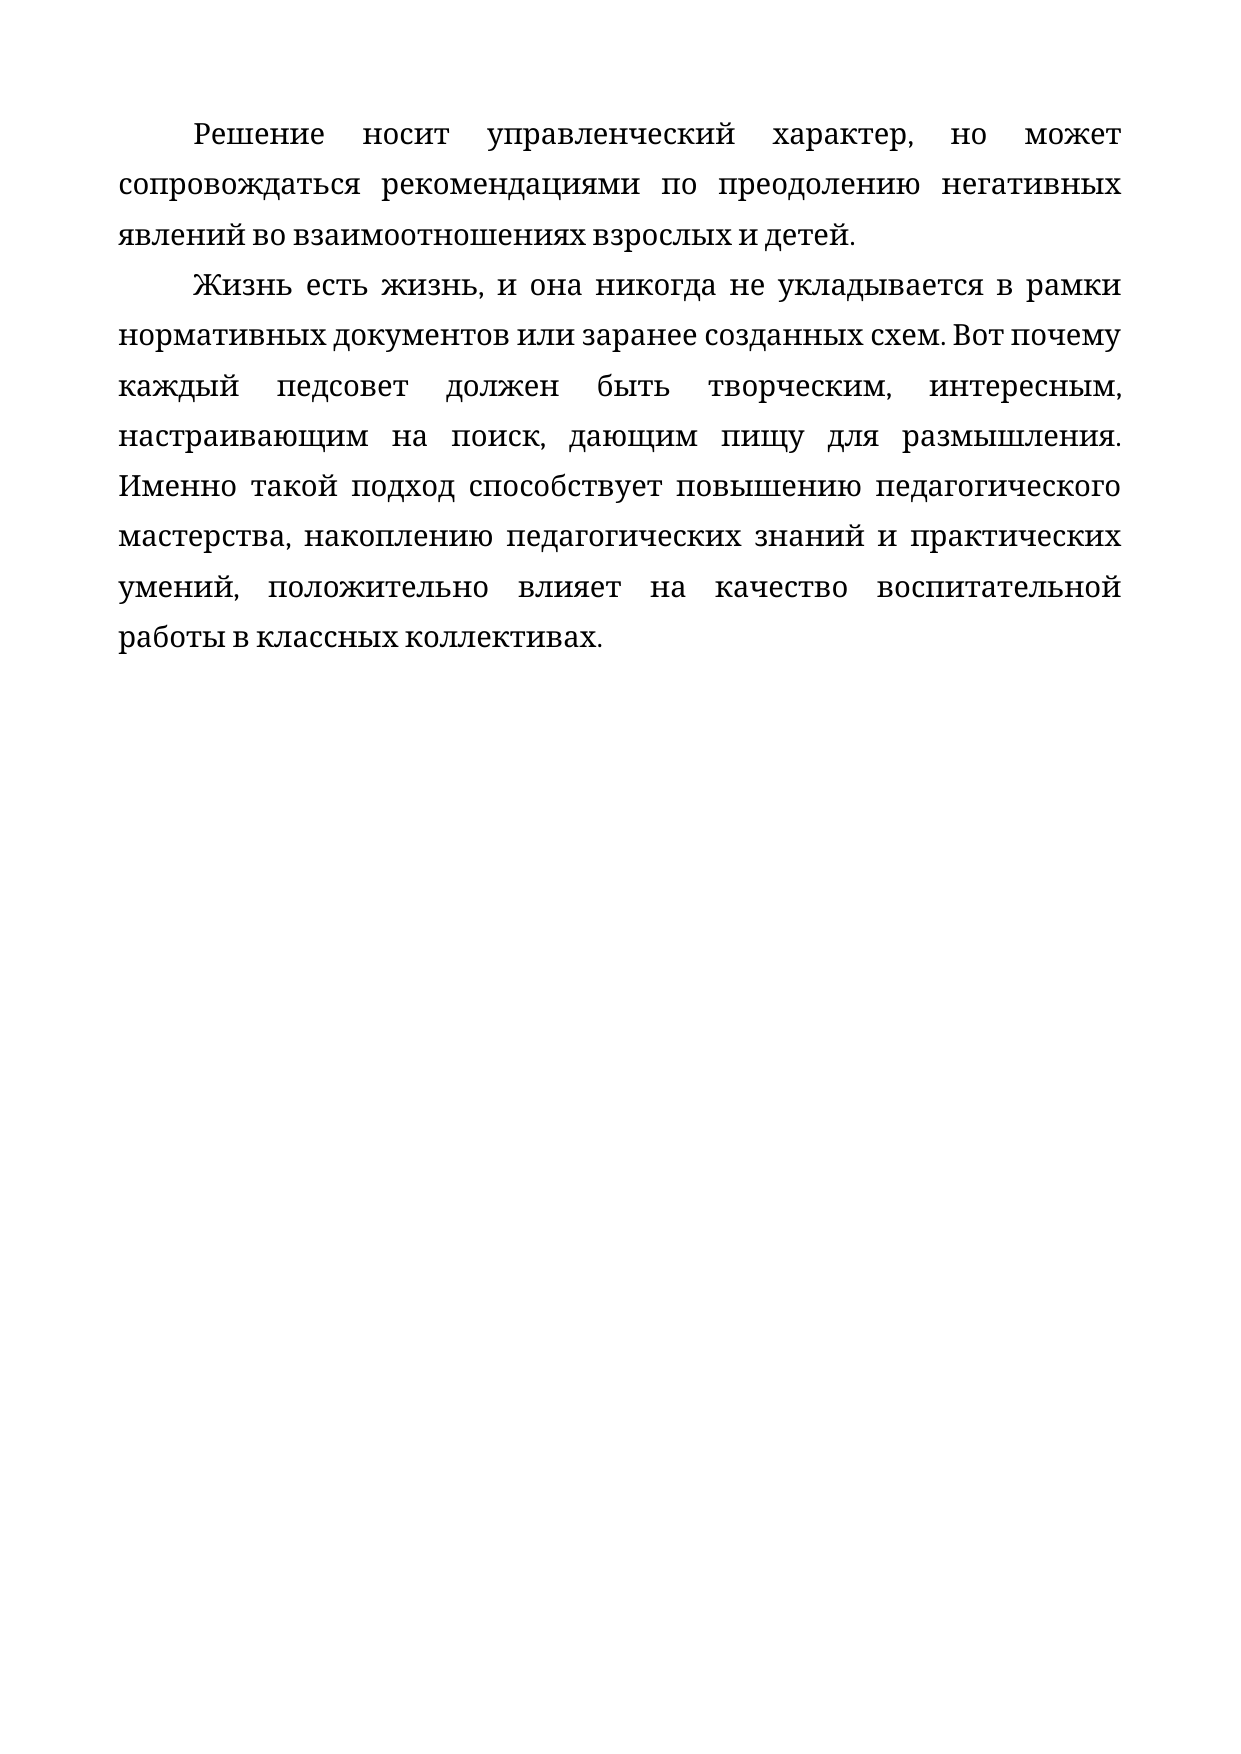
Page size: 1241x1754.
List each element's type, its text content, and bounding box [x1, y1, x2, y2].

text Решение носит управленческий характер, но может сопровождаться рекомендациями по преодолению негативных явлений во взаимоотношениях взрослых и детей. [118, 118, 1122, 252]
text Жизнь есть жизнь, и она никогда не укладывается в рамки нормативных документов или заранее созданных схем. Вот почему каждый педсовет должен быть творческим, интересным, настраивающим на поиск, дающим пищу для размышления. Именно такой подход способствует повышению педагогического мастерства, накоплению педагогических знаний и практических умений, положительно влияет на качество воспитательной работы в классных коллективах. [118, 269, 1122, 655]
